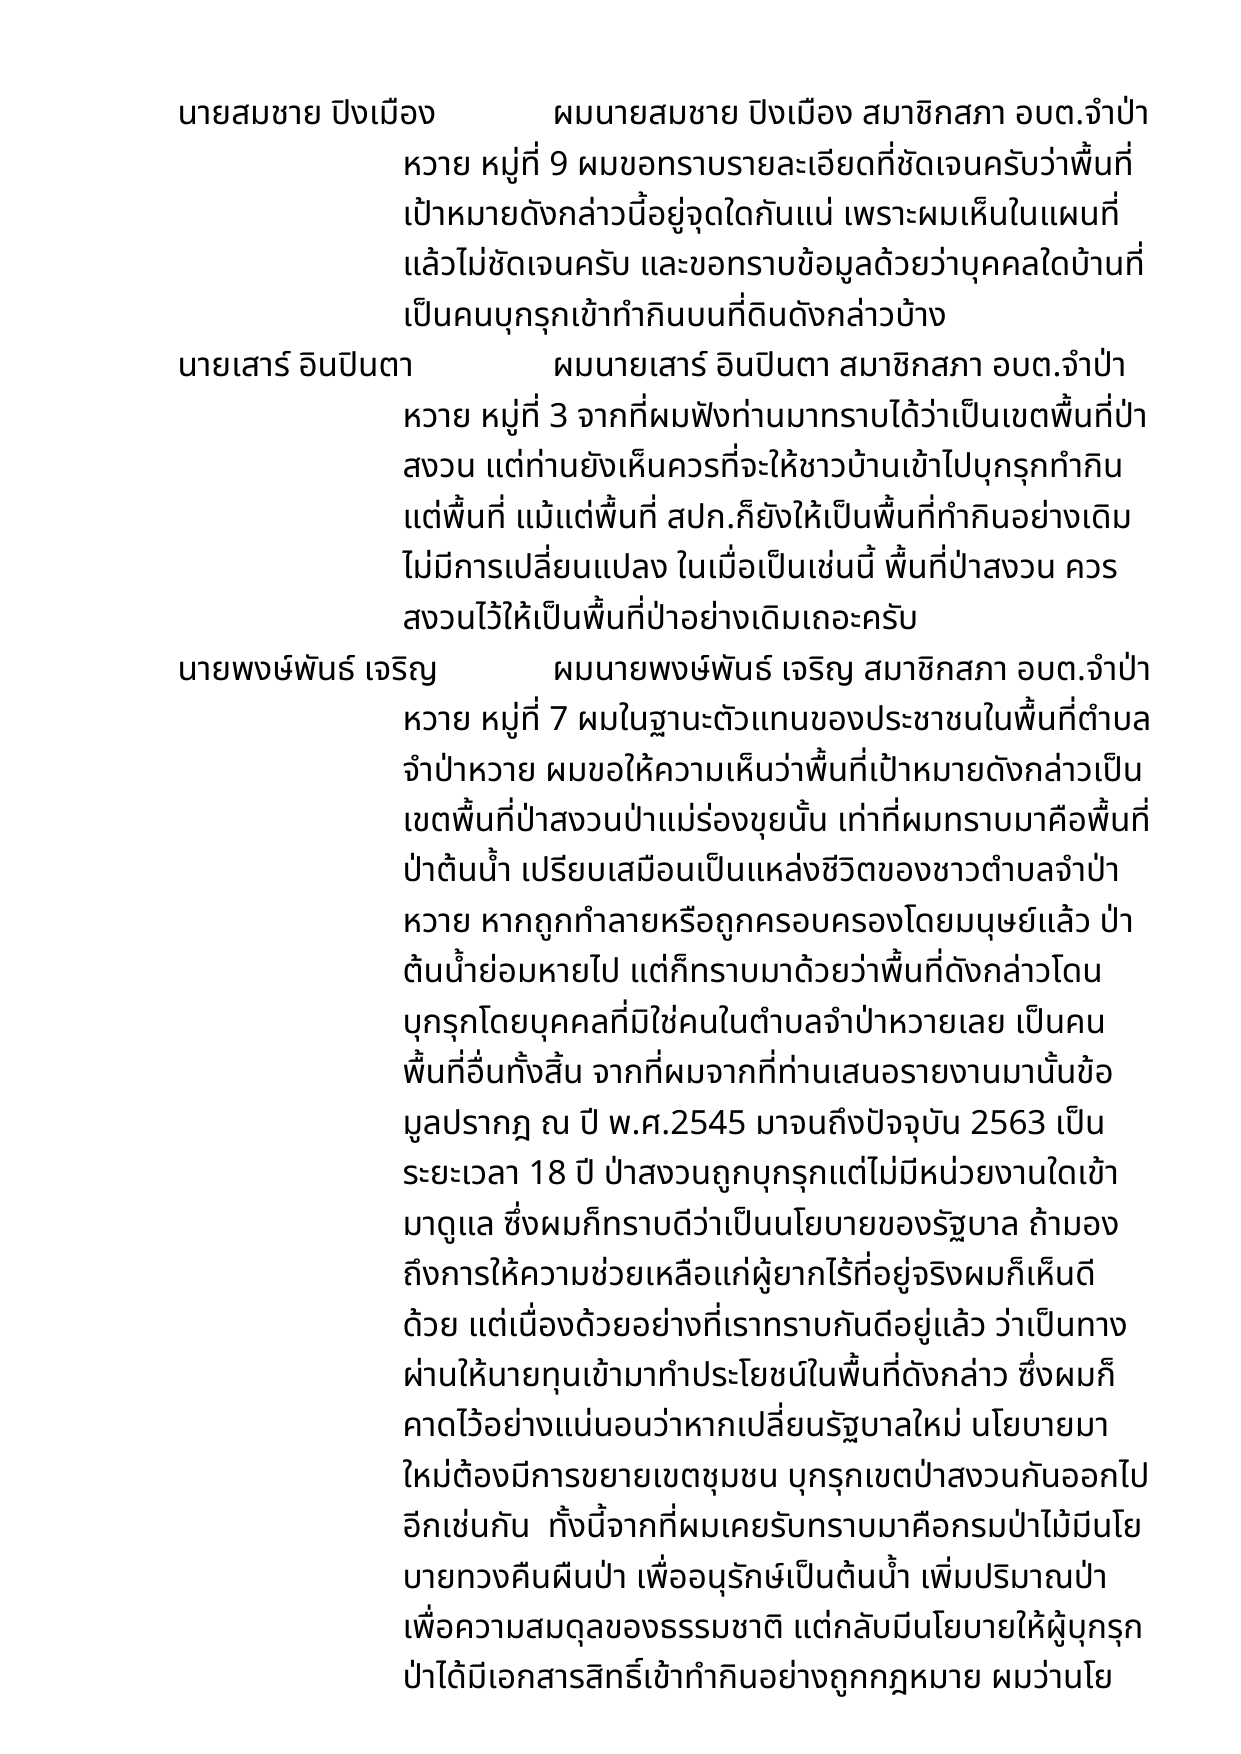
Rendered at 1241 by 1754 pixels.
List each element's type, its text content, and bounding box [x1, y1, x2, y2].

text นายเสาร์ อินปินตา ผมนายเสาร์ อินปินตา สมาชิกสภา อบต.จำป่าหวาย หมู่ที่ 3 จากที่ผมฟังท่านมาทราบได้ว่าเป็นเขตพื้นที่ป่าสงวน แต่ท่านยังเห็นควรที่จะให้ชาวบ้านเข้าไปบุกรุกทำกิน แต่พื้นที่ แม้แต่พื้นที่ สปก.ก็ยังให้เป็นพื้นที่ทำกินอย่างเดิม ไม่มีการเปลี่ยนแปลง ในเมื่อเป็นเช่นนี้ พื้นที่ป่าสงวน ควรสงวนไว้ให้เป็นพื้นที่ป่าอย่างเดิมเถอะครับ [177, 341, 1152, 644]
text นายสมชาย ปิงเมือง ผมนายสมชาย ปิงเมือง สมาชิกสภา อบต.จำป่าหวาย หมู่ที่ 9 ผมขอทราบรายละเอียดที่ชัดเจนครับว่าพื้นที่เป้าหมายดังกล่าวนี้อยู่จุดใดกันแน่ เพราะผมเห็นในแผนที่แล้วไม่ชัดเจนครับ และขอทราบข้อมูลด้วยว่าบุคคลใดบ้านที่เป็นคนบุกรุกเข้าทำกินบนที่ดินดังกล่าวบ้าง [177, 89, 1152, 341]
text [177, 644, 1152, 1704]
